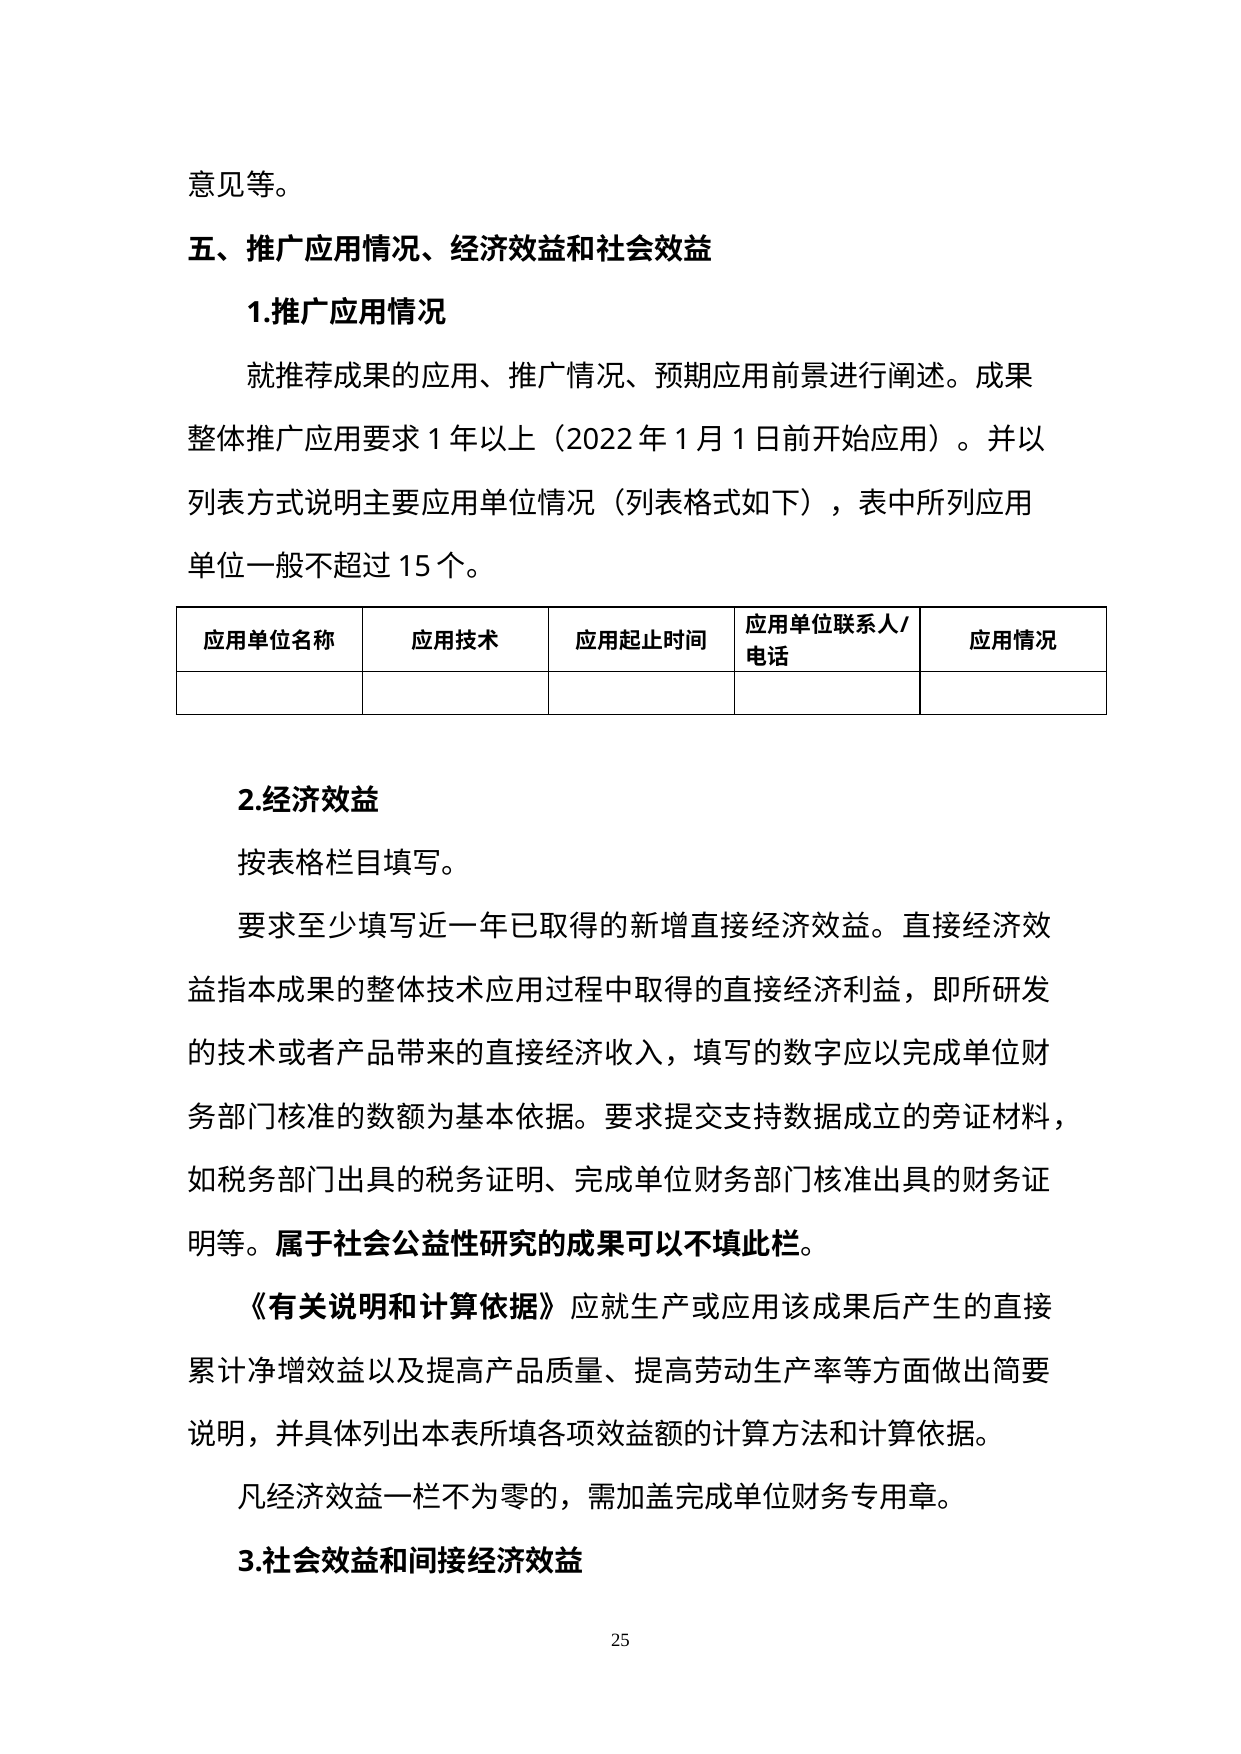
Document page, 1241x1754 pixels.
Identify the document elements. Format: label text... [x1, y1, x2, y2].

table_cell [363, 672, 548, 714]
table_header 应用单位联系人/电话 [735, 608, 919, 671]
text 按表格栏目填写。 [187, 839, 1053, 882]
table_cell [921, 672, 1106, 714]
text 《有关说明和计算依据》应就生产或应用该成果后产生的直接累计净增效益以及提高产品质量、提高劳动生产率等方面做出简要说明，并具体列出本表所填各项效益额的计算方法和计算依据。 [187, 1284, 1053, 1453]
table_cell [735, 672, 919, 714]
table_cell [549, 672, 734, 714]
text 五、推广应用情况、经济效益和社会效益 [187, 225, 1053, 268]
table_header 应用技术 [363, 608, 548, 671]
table_header 应用单位名称 [177, 608, 362, 671]
text 3.社会效益和间接经济效益 [187, 1537, 1053, 1580]
text 2.经济效益 [188, 715, 1053, 818]
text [187, 162, 1053, 204]
text 1.推广应用情况 [187, 289, 1053, 331]
text 凡经济效益一栏不为零的，需加盖完成单位财务专用章。 [187, 1474, 1053, 1516]
text 要求至少填写近一年已取得的新增直接经济效益。直接经济效益指本成果的整体技术应用过程中取得的直接经济利益，即所研发的技术或者产品带来的直接经济收入，填写的数字应以完成单位财务部门核准的数额为基本依据。要求提交支持数据成立的旁证材料，如税务部门出具的税务证明、完成单位财务部门核准出具的财务证明等。属于社会公益性研究的成果可以不填此栏。 [187, 903, 1053, 1262]
table_header 应用起止时间 [549, 608, 734, 671]
text 就推荐成果的应用、推广情况、预期应用前景进行阐述。成果整体推广应用要求1年以上（2022年1月1日前开始应用）。并以列表方式说明主要应用单位情况（列表格式如下），表中所列应用单位一般不超过15个。 [187, 352, 1053, 585]
table_cell [177, 672, 362, 714]
table_header 应用情况 [921, 608, 1106, 671]
